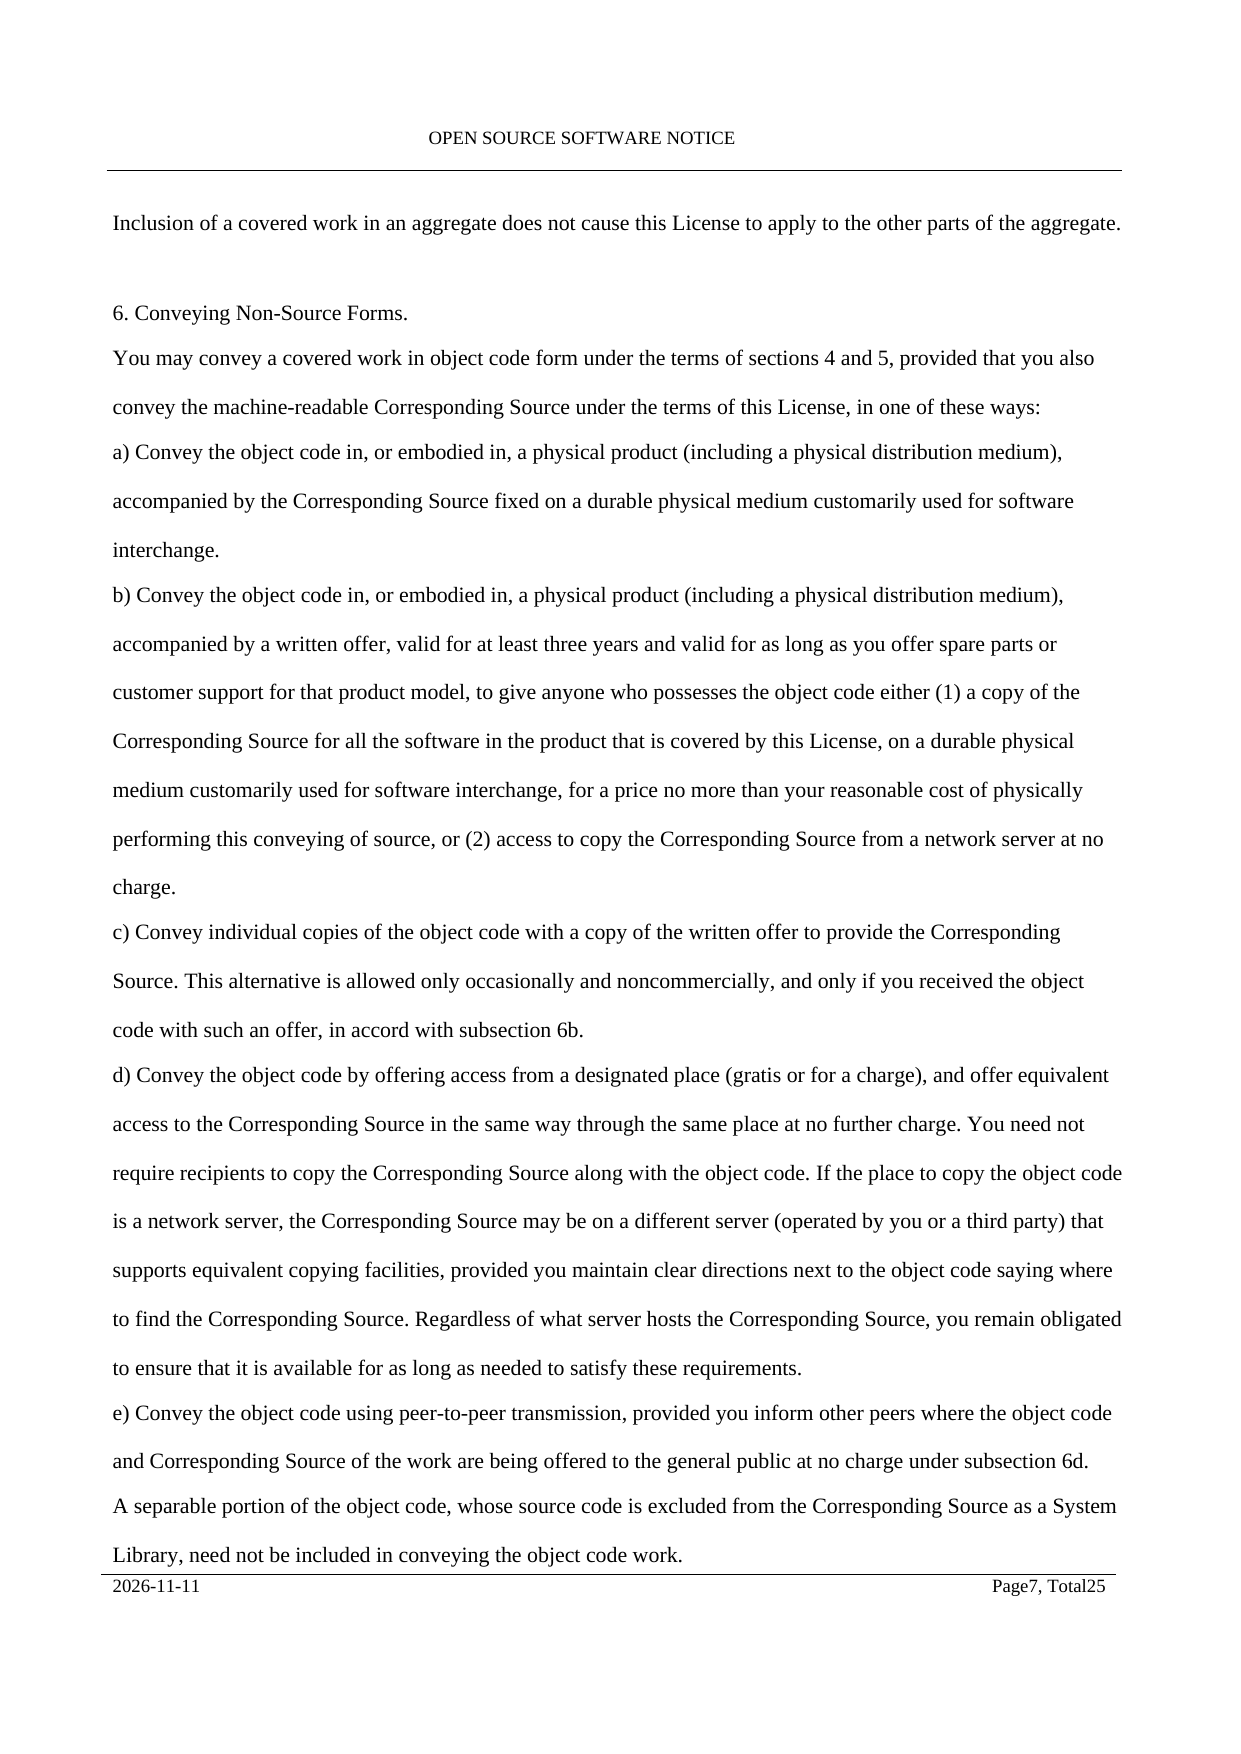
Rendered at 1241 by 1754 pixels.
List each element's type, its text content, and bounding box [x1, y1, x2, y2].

text b) Convey the object code in, or embodied in, a physical product (including a physical distribution medium), accompanied by a written offer, valid for at least three years and valid for as long as you offer spare parts or customer support for that product model, to give anyone who possesses the object code either (1) a copy of the Corresponding Source for all the software in the product that is covered by this License, on a durable physical medium customarily used for software interchange, for a price no more than your reasonable cost of physically performing this conveying of source, or (2) access to copy the Corresponding Source from a network server at no charge. [112, 578, 1128, 903]
text e) Convey the object code using peer-to-peer transmission, provided you inform other peers where the object code and Corresponding Source of the work are being offered to the general public at no charge under subsection 6d. [112, 1396, 1128, 1477]
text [112, 206, 1128, 239]
text a) Convey the object code in, or embodied in, a physical product (including a physical distribution medium), accompanied by the Corresponding Source fixed on a durable physical medium customarily used for software interchange. [112, 436, 1128, 566]
text 6. Conveying Non-Source Forms. [112, 297, 1128, 329]
text A separable portion of the object code, whose source code is excluded from the Corresponding Source as a System Library, need not be included in conveying the object code work. [112, 1490, 1128, 1571]
text You may convey a covered work in object code form under the terms of sections 4 and 5, provided that you also convey the machine-readable Corresponding Source under the terms of this License, in one of these ways: [112, 342, 1128, 423]
text d) Convey the object code by offering access from a designated place (gratis or for a charge), and offer equivalent access to the Corresponding Source in the same way through the same place at no further charge. You need not require recipients to copy the Corresponding Source along with the object code. If the place to copy the object code is a network server, the Corresponding Source may be on a different server (operated by you or a third party) that supports equivalent copying facilities, provided you maintain clear directions next to the object code saying where to find the Corresponding Source. Regardless of what server hosts the Corresponding Source, you remain obligated to ensure that it is available for as long as needed to satisfy these requirements. [112, 1058, 1128, 1383]
text c) Convey individual copies of the object code with a copy of the written offer to provide the Corresponding Source. This alternative is allowed only occasionally and noncommercially, and only if you received the object code with such an offer, in accord with subsection 6b. [112, 916, 1128, 1046]
